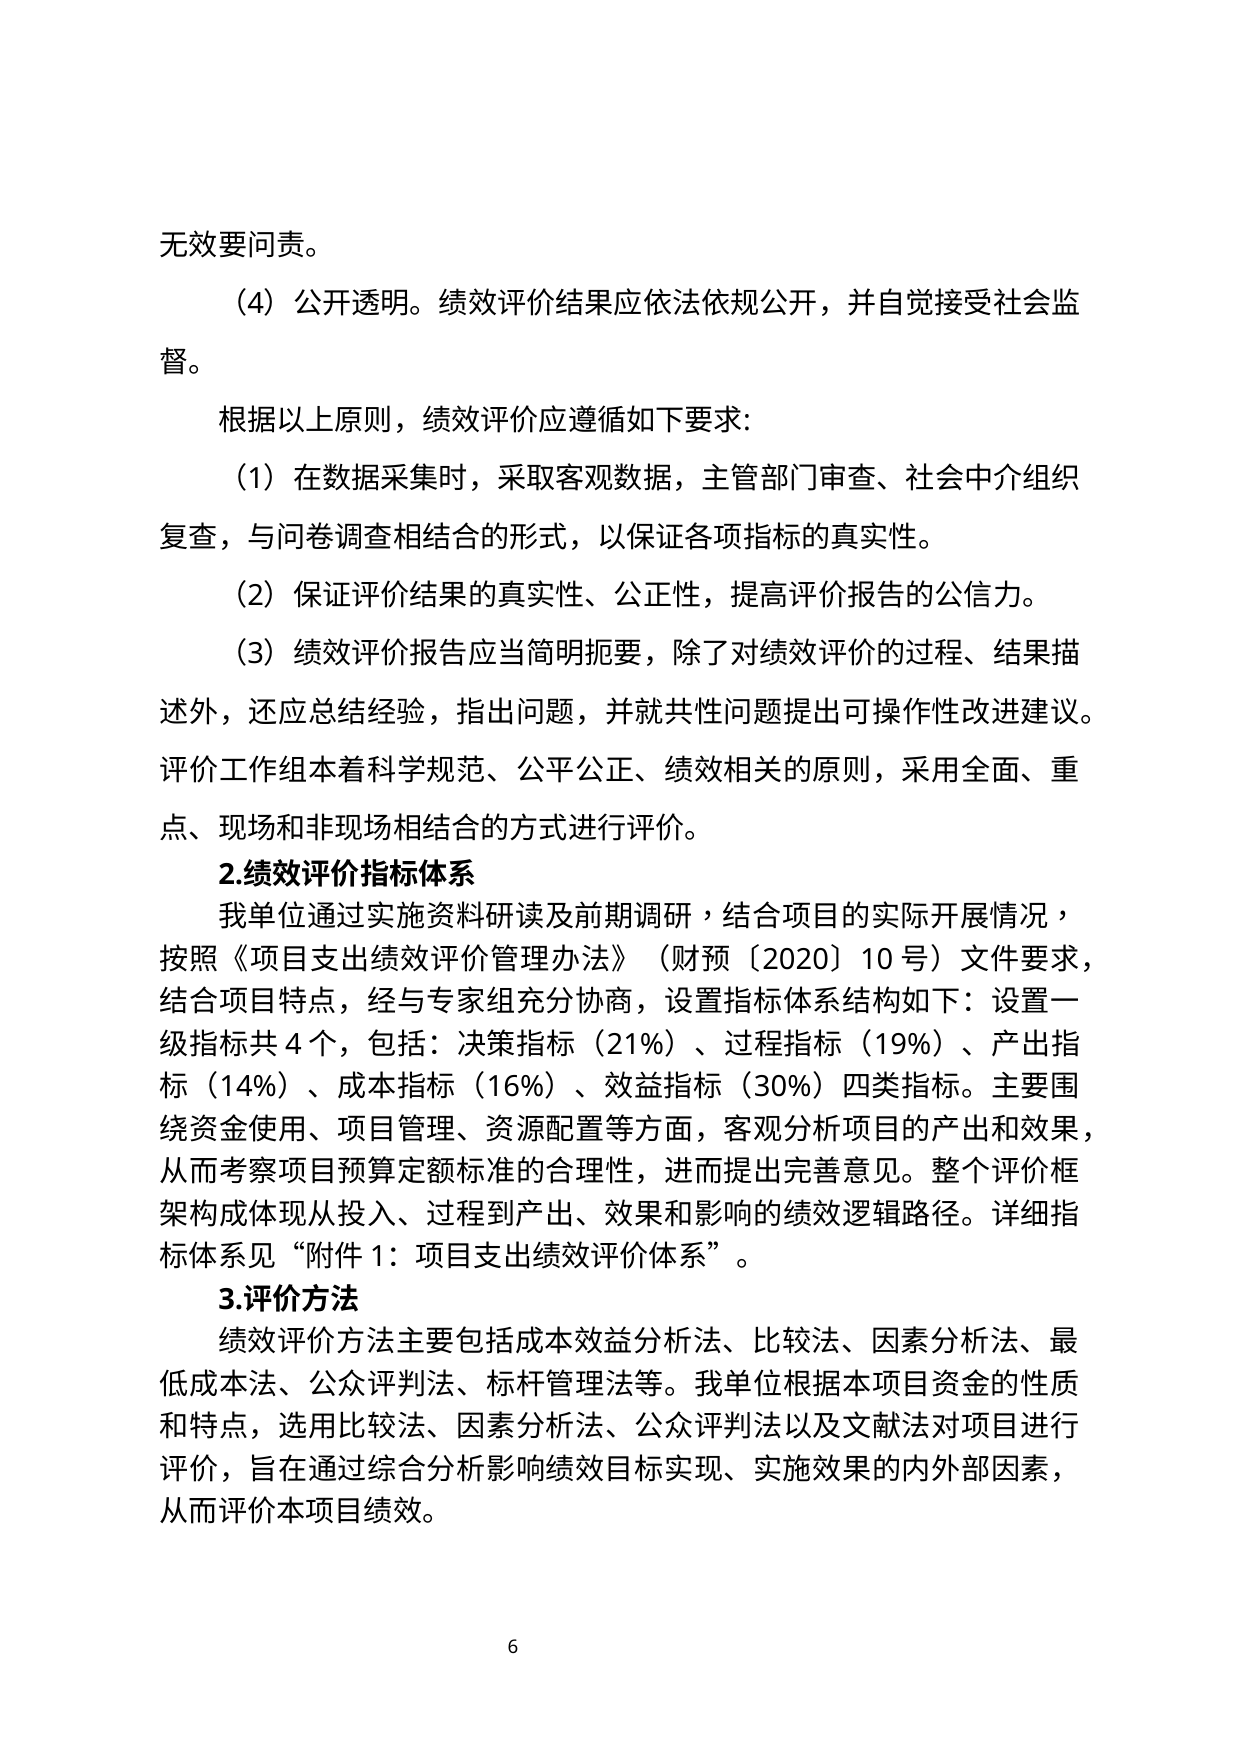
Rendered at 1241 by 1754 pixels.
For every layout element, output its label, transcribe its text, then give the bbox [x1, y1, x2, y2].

text （1）在数据采集时，采取客观数据，主管部门审查、社会中介组织复查，与问卷调查相结合的形式，以保证各项指标的真实性。 [159, 442, 1081, 559]
text 根据以上原则，绩效评价应遵循如下要求: [159, 384, 1081, 442]
text 我单位通过实施资料研读及前期调研，结合项目的实际开展情况，按照《项目支出绩效评价管理办法》（财预〔2020〕10号）文件要求，结合项目特点，经与专家组充分协商，设置指标体系结构如下：设置一级指标共4个，包括：决策指标（21%）、过程指标（19%）、产出指标（14%）、成本指标（16%）、效益指标（30%）四类指标。主要围绕资金使用、项目管理、资源配置等方面，客观分析项目的产出和效果，从而考察项目预算定额标准的合理性，进而提出完善意见。整个评价框架构成体现从投入、过程到产出、效果和影响的绩效逻辑路径。详细指标体系见“附件1：项目支出绩效评价体系”。 [159, 893, 1081, 1275]
text （4）公开透明。绩效评价结果应依法依规公开，并自觉接受社会监督。 [159, 267, 1081, 384]
subtitle 2.绩效评价指标体系 [159, 850, 1081, 893]
text （3）绩效评价报告应当简明扼要，除了对绩效评价的过程、结果描述外，还应总结经验，指出问题，并就共性问题提出可操作性改进建议。评价工作组本着科学规范、公平公正、绩效相关的原则，采用全面、重点、现场和非现场相结合的方式进行评价。 [159, 617, 1081, 850]
subtitle 3.评价方法 [159, 1275, 1081, 1318]
text （2）保证评价结果的真实性、公正性，提高评价报告的公信力。 [159, 559, 1081, 617]
text 绩效评价方法主要包括成本效益分析法、比较法、因素分析法、最低成本法、公众评判法、标杆管理法等。我单位根据本项目资金的性质和特点，选用比较法、因素分析法、公众评判法以及文献法对项目进行评价，旨在通过综合分析影响绩效目标实现、实施效果的内外部因素，从而评价本项目绩效。 [159, 1318, 1081, 1530]
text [159, 209, 1081, 267]
